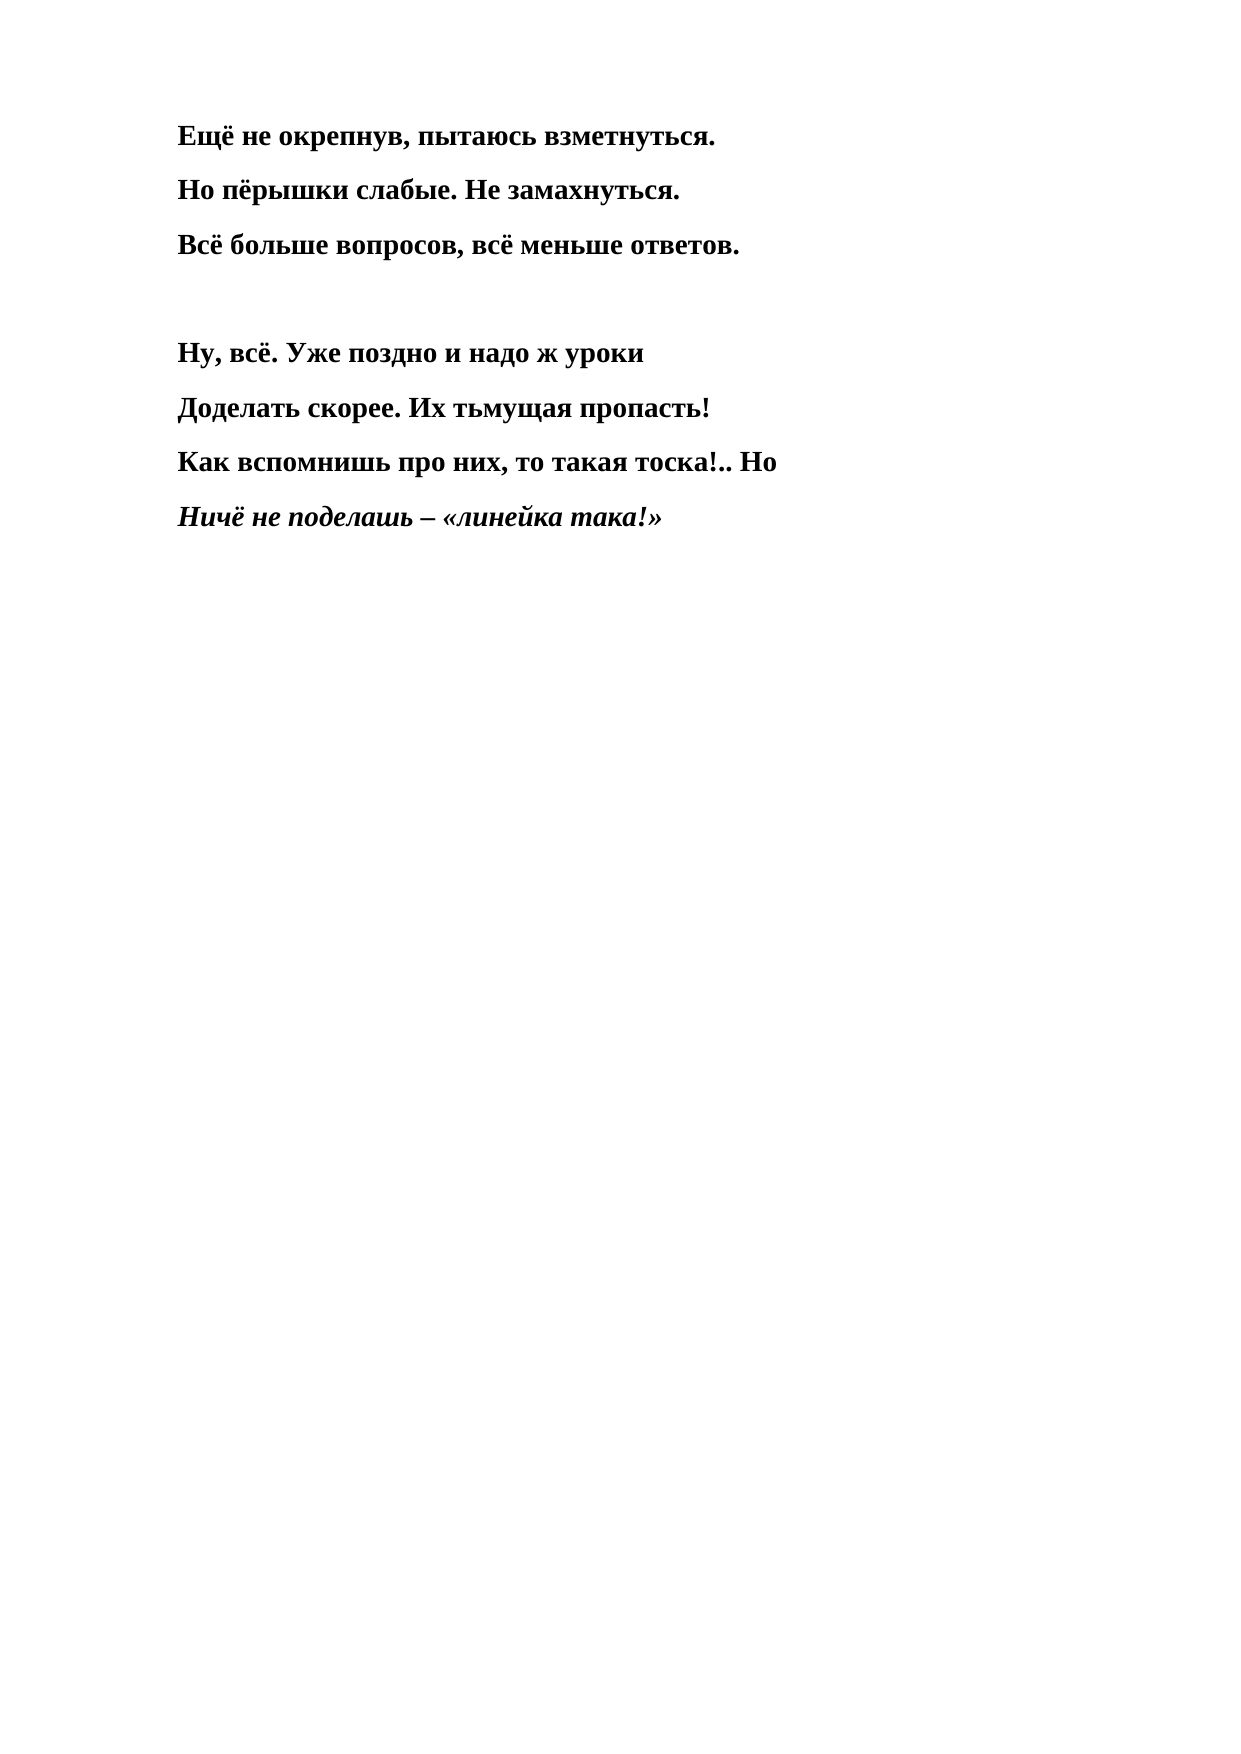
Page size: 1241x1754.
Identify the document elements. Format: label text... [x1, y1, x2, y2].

text Доделать скорее. Их тьмущая пропасть! [177, 390, 1152, 423]
text Как вспомнишь про них, то такая тоска!.. Но [177, 444, 1152, 478]
text Ещё не окрепнув, пытаюсь взметнуться. [177, 118, 1152, 152]
text Ну, всё. Уже поздно и надо ж уроки [177, 336, 1152, 369]
text Но пёрышки слабые. Не замахнуться. [177, 172, 1152, 206]
text Ничё не поделашь – «линейка така!» [177, 499, 1152, 532]
text Всё больше вопросов, всё меньше ответов. [177, 227, 1152, 260]
